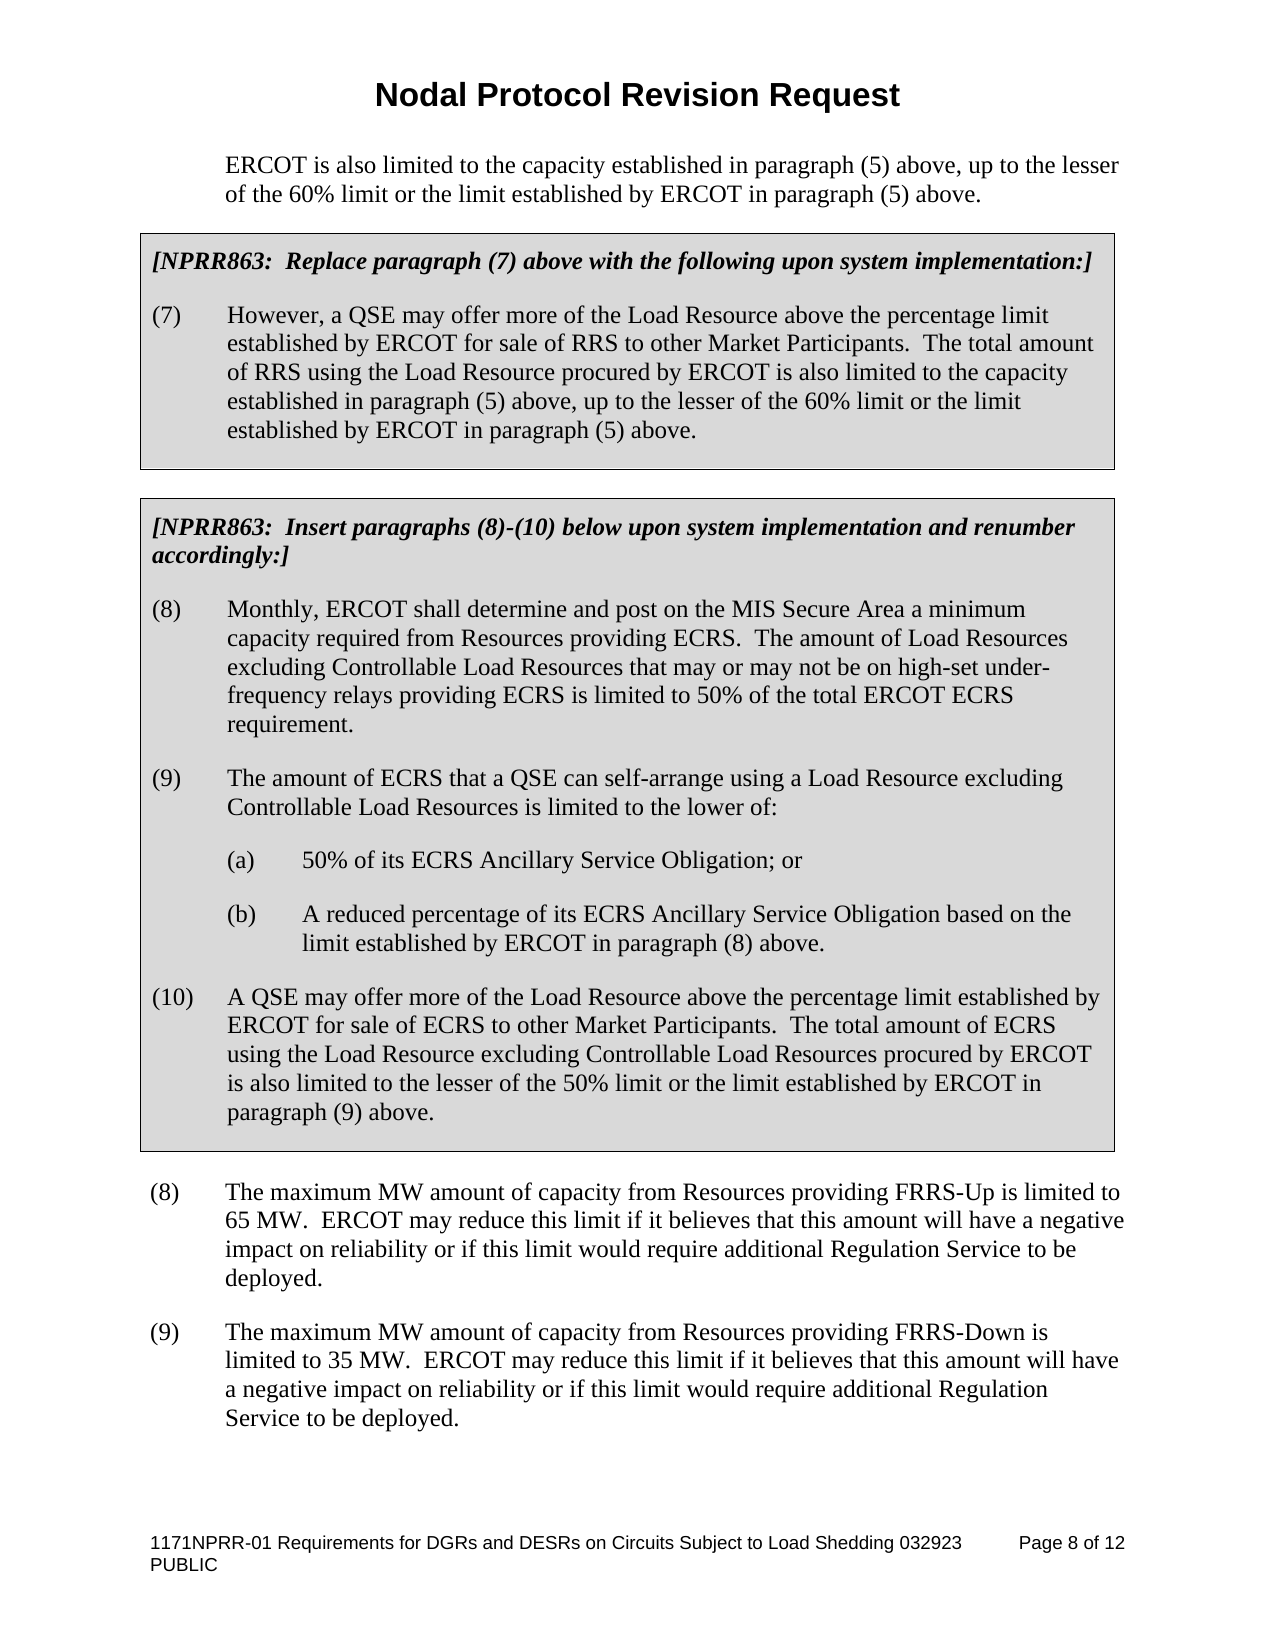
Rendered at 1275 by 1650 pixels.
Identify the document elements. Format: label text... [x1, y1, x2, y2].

text (9) The maximum MW amount of capacity from Resources providing FRRS-Down is limited to 35 MW. ERCOT may reduce this limit if it believes that this amount will have a negative impact on reliability or if this limit would require additional Regulation Service to be deployed. [150, 1317, 1125, 1432]
table_header [NPRR863: Replace paragraph (7) above with the following upon system implementation:] (7) However, a QSE may offer more of the Load Resource above the percentage limit established by ERCOT for sale of RRS to other Market Participants. The total amount of RRS using the Load Resource procured by ERCOT is also limited to the capacity established in paragraph (5) above, up to the lesser of the 60% limit or the limit established by ERCOT in paragraph (5) above. [141, 234, 1114, 468]
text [150, 150, 1125, 207]
text (8) The maximum MW amount of capacity from Resources providing FRRS-Up is limited to 65 MW. ERCOT may reduce this limit if it believes that this amount will have a negative impact on reliability or if this limit would require additional Regulation Service to be deployed. [150, 1177, 1125, 1292]
table_header [NPRR863: Insert paragraphs (8)-(10) below upon system implementation and renumber accordingly:] (8) Monthly, ERCOT shall determine and post on the MIS Secure Area a minimum capacity required from Resources providing ECRS. The amount of Load Resources excluding Controllable Load Resources that may or may not be on high-set under-frequency relays providing ECRS is limited to 50% of the total ERCOT ECRS requirement. (9) The amount of ECRS that a QSE can self-arrange using a Load Resource excluding Controllable Load Resources is limited to the lower of: (a) 50% of its ECRS Ancillary Service Obligation; or (b) A reduced percentage of its ECRS Ancillary Service Obligation based on the limit established by ERCOT in paragraph (8) above. (10) A QSE may offer more of the Load Resource above the percentage limit established by ERCOT for sale of ECRS to other Market Participants. The total amount of ECRS using the Load Resource excluding Controllable Load Resources procured by ERCOT is also limited to the lesser of the 50% limit or the limit established by ERCOT in paragraph (9) above. [141, 499, 1114, 1151]
